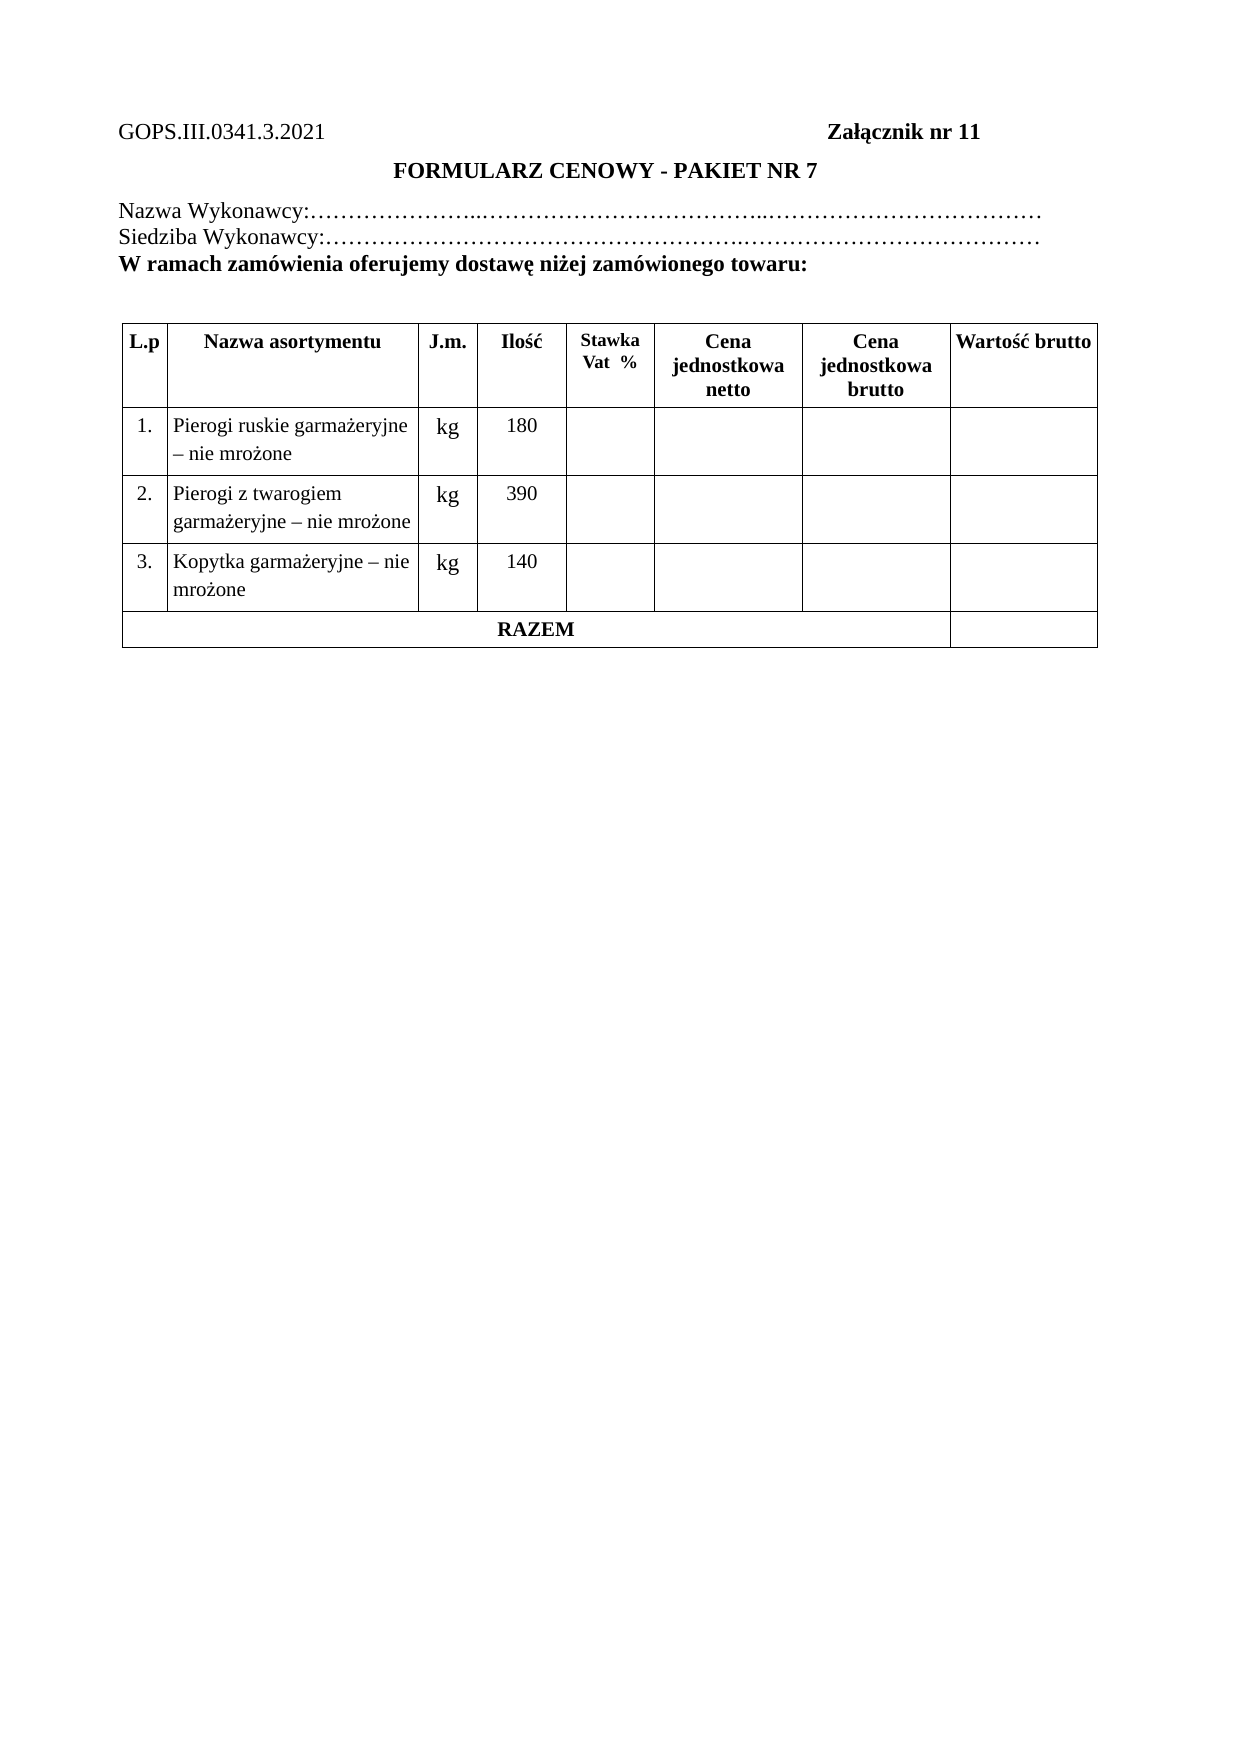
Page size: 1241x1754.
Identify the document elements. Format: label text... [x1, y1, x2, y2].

table_cell RAZEM [123, 612, 950, 647]
table_header Cena jednostkowa netto [655, 324, 802, 407]
table_header Cena jednostkowa brutto [803, 324, 950, 407]
table_cell kg [419, 408, 477, 475]
table_cell [803, 476, 950, 543]
table_cell kg [419, 476, 477, 543]
table_cell 1. [123, 408, 167, 475]
table_header Wartość brutto [951, 324, 1097, 407]
table_cell [655, 544, 802, 611]
text GOPS.III.0341.3.2021 Załącznik nr 11 [118, 118, 1092, 144]
table_cell kg [419, 544, 477, 611]
table_cell Kopytka garmażeryjne – nie mrożone [168, 544, 418, 611]
text FORMULARZ CENOWY - PAKIET NR 7 [118, 158, 1092, 184]
table_cell [803, 408, 950, 475]
table_cell 3. [123, 544, 167, 611]
table_cell Pierogi z twarogiem garmażeryjne – nie mrożone [168, 476, 418, 543]
table_cell [951, 544, 1097, 611]
table_header Nazwa asortymentu [168, 324, 418, 407]
table_cell [951, 408, 1097, 475]
table_cell 140 [478, 544, 566, 611]
text Siedziba Wykonawcy:……………………………………………….………………………………… [118, 223, 1092, 250]
table_header Stawka Vat % [567, 324, 654, 407]
table_header J.m. [419, 324, 477, 407]
table_cell [655, 476, 802, 543]
table_cell [803, 544, 950, 611]
table_header L.p [123, 324, 167, 407]
table_header Ilość [478, 324, 566, 407]
table_cell [567, 476, 654, 543]
text Nazwa Wykonawcy:…………………..………………………………..……………………………… [118, 197, 1092, 223]
table_cell Pierogi ruskie garmażeryjne – nie mrożone [168, 408, 418, 475]
table_cell [951, 476, 1097, 543]
table_cell [655, 408, 802, 475]
text W ramach zamówienia oferujemy dostawę niżej zamówionego towaru: [118, 250, 1092, 276]
table_cell 390 [478, 476, 566, 543]
table_cell [567, 408, 654, 475]
table_cell 2. [123, 476, 167, 543]
table_cell [567, 544, 654, 611]
table_cell 180 [478, 408, 566, 475]
table_cell [951, 612, 1097, 647]
